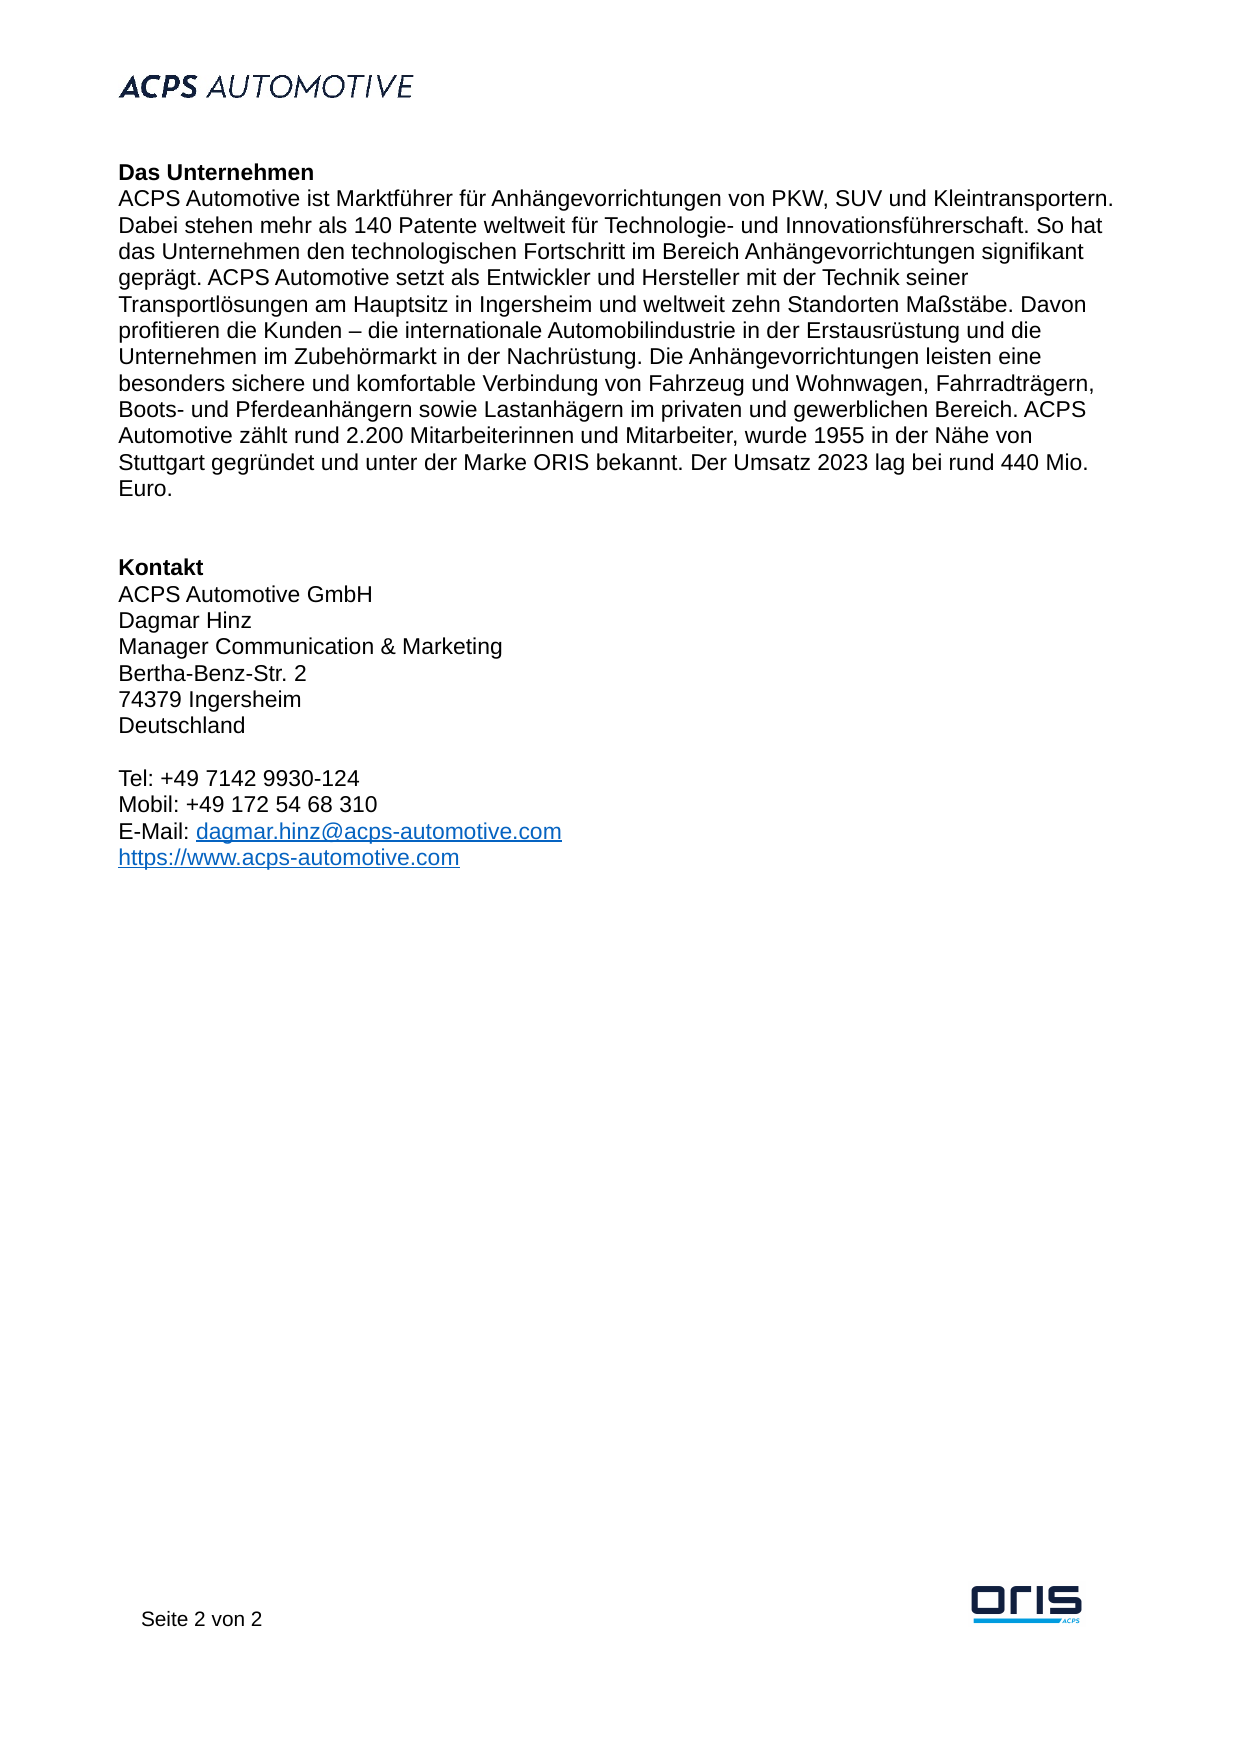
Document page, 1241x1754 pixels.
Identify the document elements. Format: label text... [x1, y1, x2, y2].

text Mobil: +49 172 54 68 310 [118, 791, 1122, 818]
picture [118, 75, 414, 98]
text E-Mail: dagmar.hinz@acps-automotive.com [118, 818, 1122, 844]
text https://www.acps-automotive.com [118, 844, 1122, 870]
text Dagmar Hinz [118, 607, 1122, 633]
text Tel: +49 7142 9930-124 [118, 765, 1122, 791]
text Das Unternehmen [118, 159, 1122, 185]
text ACPS Automotive GmbH [118, 581, 1122, 607]
text 74379 Ingersheim [118, 686, 1122, 712]
text ACPS Automotive ist Marktführer für Anhängevorrichtungen von PKW, SUV und Kleintransportern. Dabei stehen mehr als 140 Patente weltweit für Technologie- und Innovationsführerschaft. So hat das Unternehmen den technologischen Fortschritt im Bereich Anhängevorrichtungen signifikant geprägt. ACPS Automotive setzt als Entwickler und Hersteller mit der Technik seiner Transportlösungen am Hauptsitz in Ingersheim und weltweit zehn Standorten Maßstäbe. Davon profitieren die Kunden – die internationale Automobilindustrie in der Erstausrüstung und die Unternehmen im Zubehörmarkt in der Nachrüstung. Die Anhängevorrichtungen leisten eine besonders sichere und komfortable Verbindung von Fahrzeug und Wohnwagen, Fahrradträgern, Boots- und Pferdeanhängern sowie Lastanhägern im privaten und gewerblichen Bereich. ACPS Automotive zählt rund 2.200 Mitarbeiterinnen und Mitarbeiter, wurde 1955 in der Nähe von Stuttgart gegründet und unter der Marke ORIS bekannt. Der Umsatz 2023 lag bei rund 440 Mio. Euro. [118, 185, 1122, 501]
text Manager Communication & Marketing [118, 633, 1122, 659]
text Deutschland [118, 712, 1122, 739]
picture [967, 1581, 1086, 1627]
text Kontakt [118, 554, 1122, 581]
text Bertha-Benz-Str. 2 [118, 659, 1122, 686]
